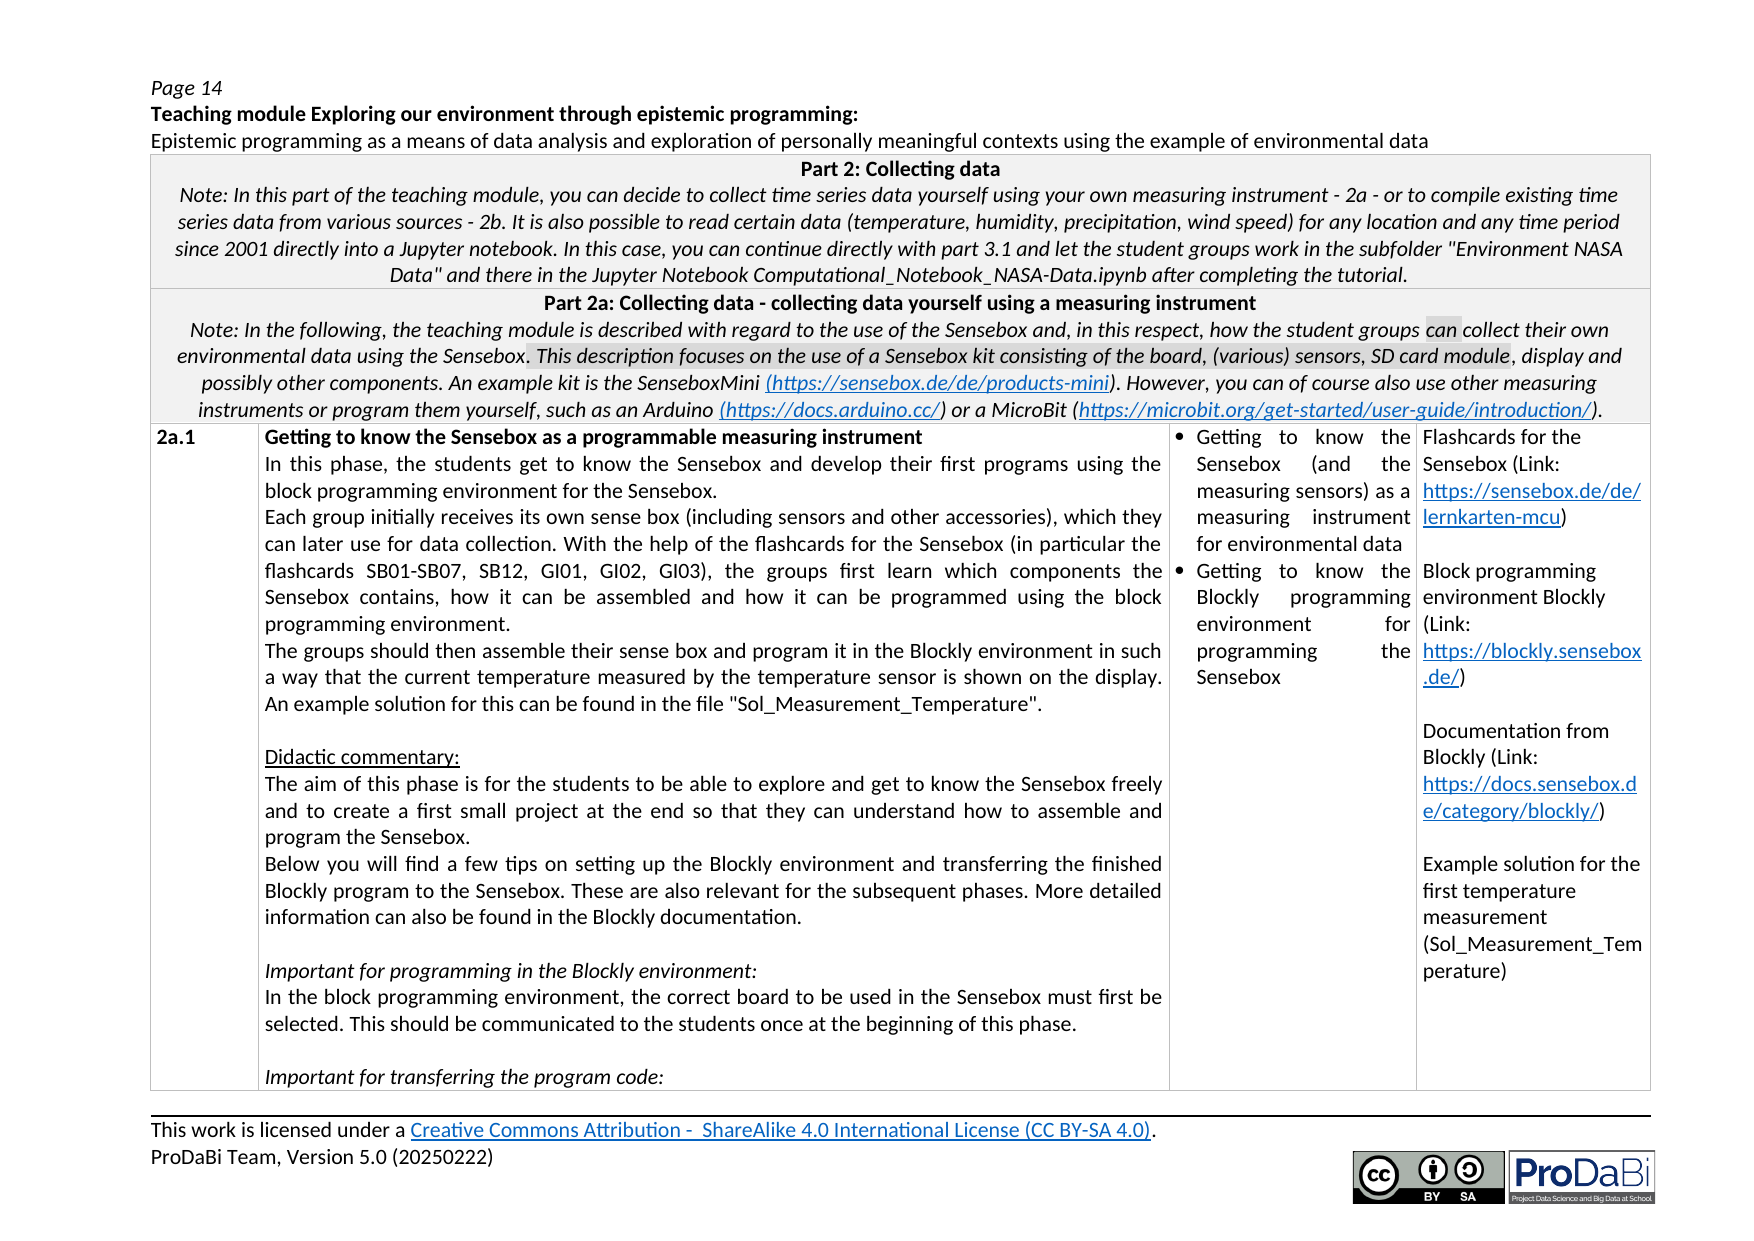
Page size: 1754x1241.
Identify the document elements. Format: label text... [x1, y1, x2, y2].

table_cell Part 2: Collecting data Note: In this part of the teaching module, you can decide to collect time series data yourself using your own measuring instrument - 2a - or to compile existing time series data from various sources - 2b. It is also possible to read certain data (temperature, humidity, precipitation, wind speed) for any location and any time period since 2001 directly into a Jupyter notebook. In this case, you can continue directly with part 3.1 and let the student groups work in the subfolder "Environment NASA Data" and there in the Jupyter Notebook Computational_Notebook_NASA-Data.ipynb after completing the tutorial. [151, 155, 1650, 288]
picture [1352, 1151, 1505, 1204]
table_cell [1417, 424, 1650, 1090]
table_cell 2a.1 [151, 424, 258, 1090]
table_cell Part 2a: Collecting data - collecting data yourself using a measuring instrument Note: In the following, the teaching module is described with regard to the use of the Sensebox and, in this respect, how the student groups can collect their own environmental data using the Sensebox. This description focuses on the use of a Sensebox kit consisting of the board, (various) sensors, SD card module, display and possibly other components. An example kit is the SenseboxMini (https://sensebox.de/de/products-mini). However, you can of course also use other measuring instruments or program them yourself, such as an Arduino (https://docs.arduino.cc/) or a MicroBit (https://microbit.org/get-started/user-guide/introduction/). [151, 289, 1650, 422]
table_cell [259, 424, 1169, 1090]
picture [1508, 1150, 1656, 1204]
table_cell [1170, 424, 1416, 1090]
